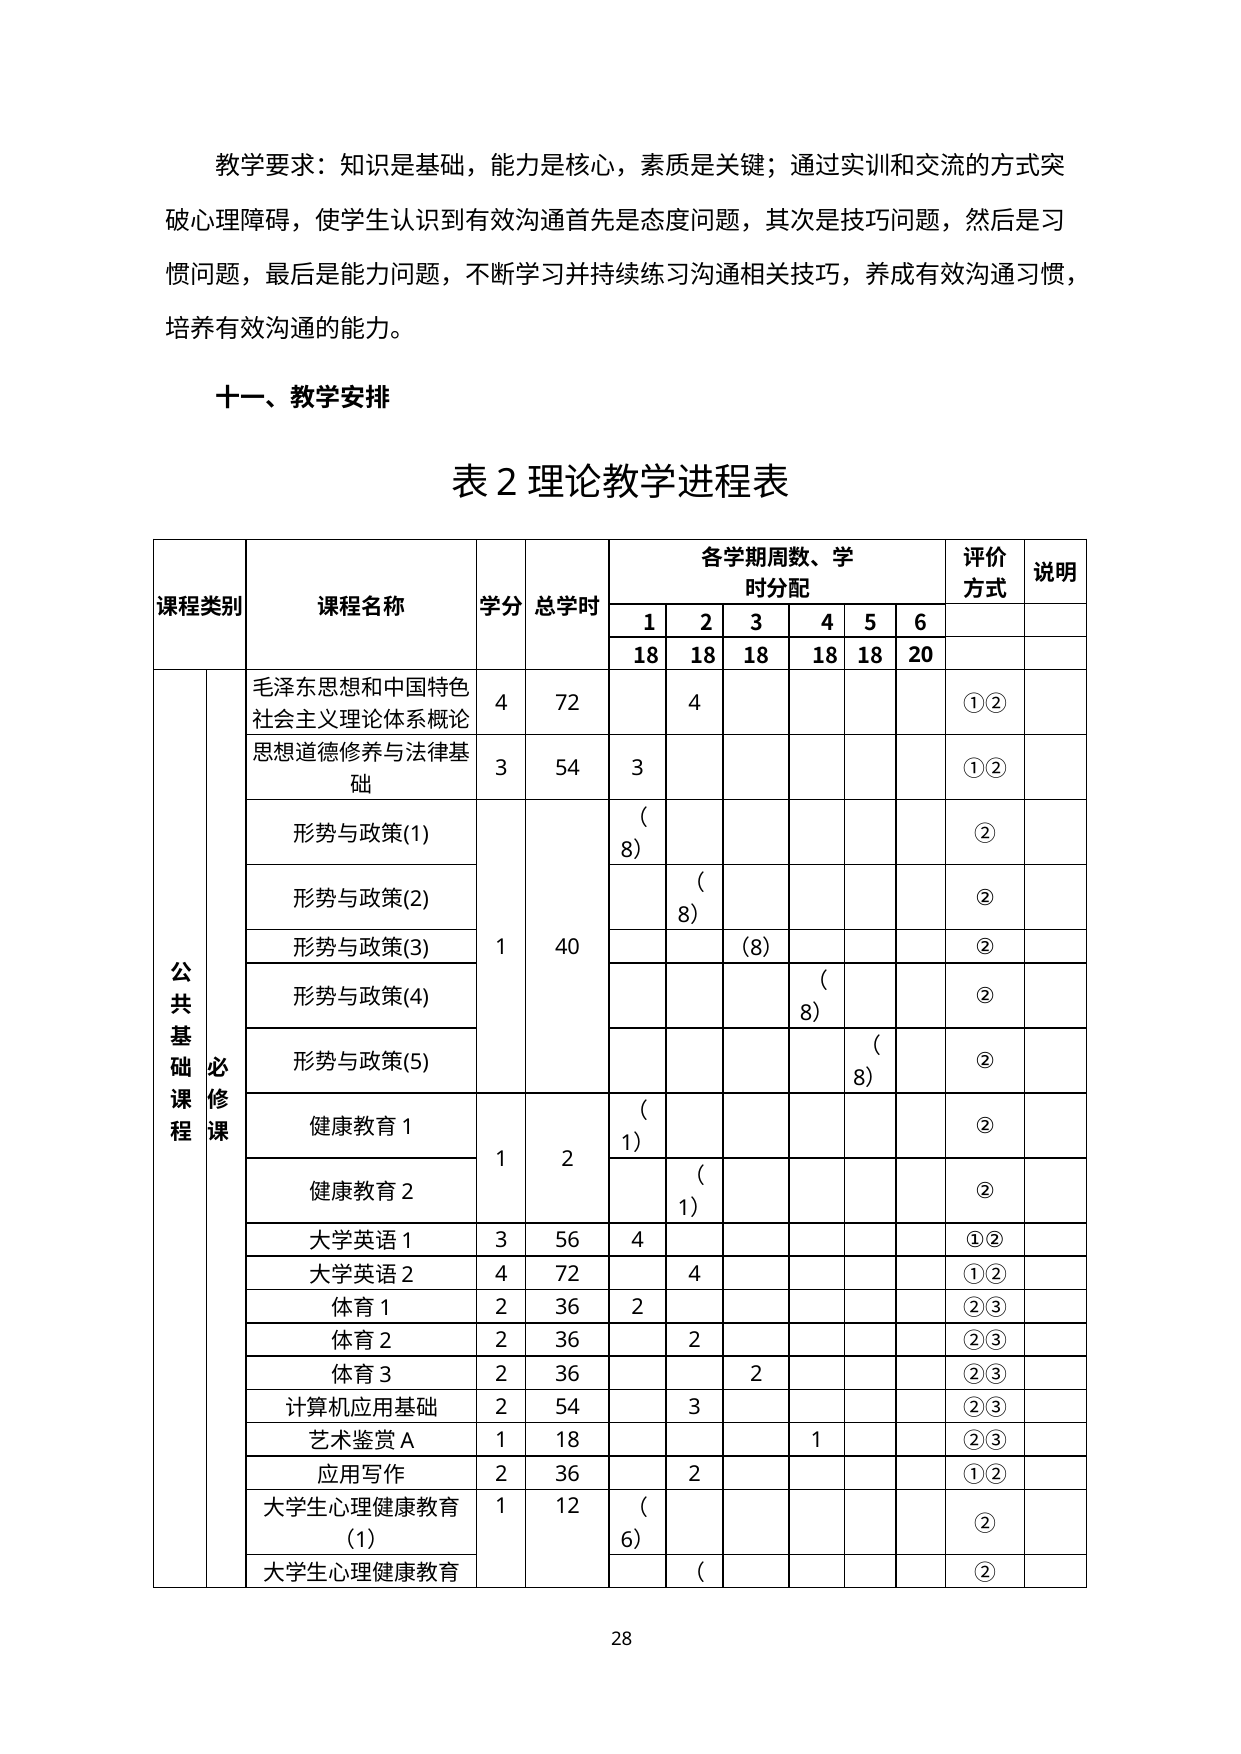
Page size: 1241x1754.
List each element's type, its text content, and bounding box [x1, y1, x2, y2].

table_cell 3 [667, 1390, 722, 1422]
table_header 总学时 [526, 540, 608, 669]
table_cell [845, 865, 895, 929]
table_cell 公共基础课程 [154, 670, 206, 1587]
table_cell 4 [667, 1257, 722, 1289]
table_cell [724, 1094, 788, 1157]
table_cell [1025, 637, 1086, 669]
table_cell 2 [667, 1324, 722, 1355]
table_cell ①② [946, 1257, 1024, 1289]
table_cell 18 [667, 638, 722, 669]
table_cell [1025, 1257, 1086, 1289]
table_cell [1025, 1324, 1086, 1355]
table_cell [845, 1357, 895, 1389]
table_cell [790, 1290, 844, 1322]
table_cell [1025, 964, 1086, 1027]
table_cell ② [946, 865, 1024, 929]
table_cell [610, 930, 665, 962]
table_cell [790, 1390, 844, 1422]
table_cell （8） [845, 1029, 895, 1092]
table_cell [724, 1324, 788, 1355]
table_cell [667, 1094, 722, 1157]
table_cell 72 [526, 670, 608, 734]
table_cell [845, 1324, 895, 1355]
table_cell [610, 865, 665, 929]
table_cell 2 [477, 1457, 525, 1488]
table_cell [897, 930, 945, 962]
table_cell 3 [477, 735, 525, 799]
table_cell ②③ [946, 1357, 1024, 1389]
table_cell 3 [610, 735, 665, 799]
table_cell 体育2 [247, 1324, 476, 1355]
table_cell [897, 1324, 945, 1355]
table_cell [845, 1555, 895, 1587]
table_cell [667, 735, 722, 799]
table_cell [724, 865, 788, 929]
table_cell 4 [790, 605, 844, 636]
table_cell （1） [610, 1094, 665, 1157]
table_cell [610, 1555, 665, 1587]
table_cell [897, 1357, 945, 1389]
table_cell 形势与政策(2) [247, 865, 476, 929]
table_cell ② [946, 930, 1024, 962]
table_cell [724, 1224, 788, 1255]
table_cell 40 [526, 800, 608, 1092]
table_cell [667, 930, 722, 962]
table_cell [610, 1457, 665, 1488]
table_cell [845, 1490, 895, 1553]
table_cell [790, 735, 844, 799]
table_cell [897, 1555, 945, 1587]
table_cell [897, 1094, 945, 1157]
table_cell [897, 735, 945, 799]
table_cell [667, 800, 722, 864]
table_cell 形势与政策(5) [247, 1029, 476, 1092]
table_cell 体育3 [247, 1357, 476, 1389]
table_cell ①② [946, 735, 1024, 799]
table_cell [790, 1555, 844, 1587]
table_cell [946, 604, 1024, 636]
table_cell [790, 1159, 844, 1222]
table_cell [897, 1290, 945, 1322]
table_cell （6） [610, 1490, 665, 1553]
table_cell [790, 800, 844, 864]
table_cell ①② [946, 1224, 1024, 1255]
table_cell [845, 1094, 895, 1157]
table_cell 5 [845, 605, 895, 636]
table_cell [610, 670, 665, 734]
table_cell 1 [790, 1423, 844, 1455]
table_cell 2 [724, 1357, 788, 1389]
table_cell 56 [526, 1224, 608, 1255]
table_header 评价 方式 [946, 540, 1024, 603]
table_cell 2 [477, 1290, 525, 1322]
table_cell [1025, 1224, 1086, 1255]
table_cell [724, 1159, 788, 1222]
table_cell [610, 1390, 665, 1422]
table_cell [845, 1423, 895, 1455]
table_cell 1 [477, 800, 525, 1092]
table_cell 18 [526, 1423, 608, 1455]
table_cell 12 [526, 1490, 608, 1587]
table_cell [946, 637, 1024, 669]
table_cell [790, 1257, 844, 1289]
table_cell 54 [526, 735, 608, 799]
table_cell 思想道德修养与法律基础 [247, 735, 476, 799]
table_cell [724, 1490, 788, 1553]
table_cell [667, 1490, 722, 1553]
table_cell 18 [724, 638, 788, 669]
table_cell [1025, 1390, 1086, 1422]
table_cell [845, 1224, 895, 1255]
table_cell 36 [526, 1324, 608, 1355]
table_cell 54 [526, 1390, 608, 1422]
table_cell [1025, 1555, 1086, 1587]
table_cell ①② [946, 1457, 1024, 1488]
table_cell [790, 1457, 844, 1488]
table_cell [724, 1423, 788, 1455]
table_cell 1 [477, 1094, 525, 1222]
table_cell [897, 865, 945, 929]
table_cell 3 [477, 1224, 525, 1255]
table_cell [1025, 735, 1086, 799]
table_cell [610, 1029, 665, 1092]
table_cell [667, 964, 722, 1027]
table_cell [1025, 1457, 1086, 1488]
table_cell 72 [526, 1257, 608, 1289]
text 表2 理论教学进程表 [165, 446, 1075, 511]
table_cell [897, 1029, 945, 1092]
table_cell [667, 1423, 722, 1455]
table_cell [724, 1390, 788, 1422]
table_cell [845, 1159, 895, 1222]
table_cell ②③ [946, 1423, 1024, 1455]
table_cell （6） [667, 1555, 722, 1587]
table_cell [1025, 1159, 1086, 1222]
table_cell [667, 1224, 722, 1255]
table_cell ①② [946, 670, 1024, 734]
table_cell [790, 1029, 844, 1092]
table_cell 2 [610, 1290, 665, 1322]
table_cell 2 [526, 1094, 608, 1222]
table_cell [897, 1490, 945, 1553]
table_cell [724, 670, 788, 734]
table_cell [897, 1390, 945, 1422]
table_cell [610, 1357, 665, 1389]
table_cell [724, 800, 788, 864]
table_cell [790, 1224, 844, 1255]
table_cell [610, 1324, 665, 1355]
table_header 学分 [477, 540, 525, 669]
table_cell 36 [526, 1290, 608, 1322]
table_cell [1025, 1290, 1086, 1322]
table_cell [790, 1490, 844, 1553]
table_cell [724, 1555, 788, 1587]
table_cell ② [946, 964, 1024, 1027]
table_header 各学期周数、学 时分配 [610, 540, 945, 603]
table_cell [1025, 604, 1086, 636]
table_header 说明 [1025, 540, 1086, 603]
table_cell ② [946, 800, 1024, 864]
table_cell [790, 930, 844, 962]
table_cell ② [946, 1555, 1024, 1587]
table_cell ② [946, 1159, 1024, 1222]
table_cell [667, 1290, 722, 1322]
table_cell [610, 1159, 665, 1222]
table_cell [790, 670, 844, 734]
table_cell [724, 735, 788, 799]
text 十一、教学安排 [165, 363, 1075, 428]
table_cell [1025, 1490, 1086, 1553]
table_cell 大学英语2 [247, 1257, 476, 1289]
table_cell 大学英语1 [247, 1224, 476, 1255]
table_cell [1025, 865, 1086, 929]
table_cell ②③ [946, 1290, 1024, 1322]
table_cell [610, 964, 665, 1027]
table_cell [845, 930, 895, 962]
table_cell （8） [724, 930, 788, 962]
table_cell ②③ [946, 1390, 1024, 1422]
table_cell 大学生心理健康教育（2） [247, 1555, 476, 1587]
table_cell 2 [477, 1357, 525, 1389]
table_cell 4 [477, 1257, 525, 1289]
table_cell [897, 964, 945, 1027]
table_cell [897, 1257, 945, 1289]
table_cell （8） [610, 800, 665, 864]
table_cell [845, 1290, 895, 1322]
table_cell 1 [610, 605, 665, 636]
table_cell [1025, 1094, 1086, 1157]
table_cell [845, 1257, 895, 1289]
table_cell 1 [477, 1423, 525, 1455]
table_cell [845, 735, 895, 799]
table_cell 体育1 [247, 1290, 476, 1322]
table_cell [897, 800, 945, 864]
table_cell ② [946, 1490, 1024, 1553]
table_cell [897, 1224, 945, 1255]
table_cell 2 [667, 1457, 722, 1488]
table_cell [845, 1390, 895, 1422]
table_cell （8） [667, 865, 722, 929]
table_cell 18 [610, 638, 665, 669]
table_cell [1025, 800, 1086, 864]
table_cell 6 [897, 605, 945, 636]
table_header 课程名称 [247, 540, 476, 669]
table_cell 应用写作 [247, 1457, 476, 1488]
table_cell 形势与政策(1) [247, 800, 476, 864]
table_cell [667, 1029, 722, 1092]
table_header 课程类别 [154, 540, 245, 669]
table_cell [845, 1457, 895, 1488]
table_cell 形势与政策(3) [247, 930, 476, 962]
table_cell 计算机应用基础 [247, 1390, 476, 1422]
table_cell [610, 1423, 665, 1455]
table_cell 1 [477, 1490, 525, 1587]
table_cell 毛泽东思想和中国特色社会主义理论体系概论 [247, 670, 476, 734]
table_cell [790, 865, 844, 929]
text 教学要求：知识是基础，能力是核心，素质是关键；通过实训和交流的方式突破心理障碍，使学生认识到有效沟通首先是态度问题，其次是技巧问题，然后是习惯问题，最后是能力问题，不断学习并持续练习沟通相关技巧，养成有效沟通习惯，培养有效沟通的能力。 [165, 146, 1075, 345]
table_cell [897, 1423, 945, 1455]
table_cell [897, 1159, 945, 1222]
table_cell 2 [667, 605, 722, 636]
table_cell ② [946, 1094, 1024, 1157]
table_cell 18 [790, 638, 844, 669]
table_cell [1025, 670, 1086, 734]
table_cell [845, 670, 895, 734]
table_cell 18 [845, 638, 895, 669]
table_cell 健康教育2 [247, 1159, 476, 1222]
table_cell 4 [667, 670, 722, 734]
table_cell [724, 964, 788, 1027]
table_cell 形势与政策(4) [247, 964, 476, 1027]
table_cell [1025, 1029, 1086, 1092]
table_cell 20 [897, 638, 945, 669]
table_cell [724, 1029, 788, 1092]
table_cell [897, 670, 945, 734]
table_cell [667, 1357, 722, 1389]
table_cell 36 [526, 1357, 608, 1389]
table_cell [724, 1257, 788, 1289]
table_cell [1025, 1357, 1086, 1389]
table_cell [897, 1457, 945, 1488]
table_cell [845, 964, 895, 1027]
table_cell [1025, 930, 1086, 962]
table_cell ② [946, 1029, 1024, 1092]
table_cell [724, 1290, 788, 1322]
table_cell 3 [724, 605, 788, 636]
table_cell [790, 1324, 844, 1355]
table_cell 艺术鉴赏A [247, 1423, 476, 1455]
table_cell [1025, 1423, 1086, 1455]
table_cell [610, 1257, 665, 1289]
table_cell [790, 1094, 844, 1157]
table_cell 36 [526, 1457, 608, 1488]
table_cell 2 [477, 1324, 525, 1355]
table_cell 2 [477, 1390, 525, 1422]
table_cell 大学生心理健康教育（1） [247, 1490, 476, 1553]
table_cell ②③ [946, 1324, 1024, 1355]
table_cell （1） [667, 1159, 722, 1222]
table_cell [845, 800, 895, 864]
table_cell 健康教育1 [247, 1094, 476, 1157]
table_cell 4 [477, 670, 525, 734]
table_cell （8） [790, 964, 844, 1027]
table_cell 4 [610, 1224, 665, 1255]
table_cell [790, 1357, 844, 1389]
table_cell 必修课 [207, 670, 245, 1587]
table_cell [724, 1457, 788, 1488]
